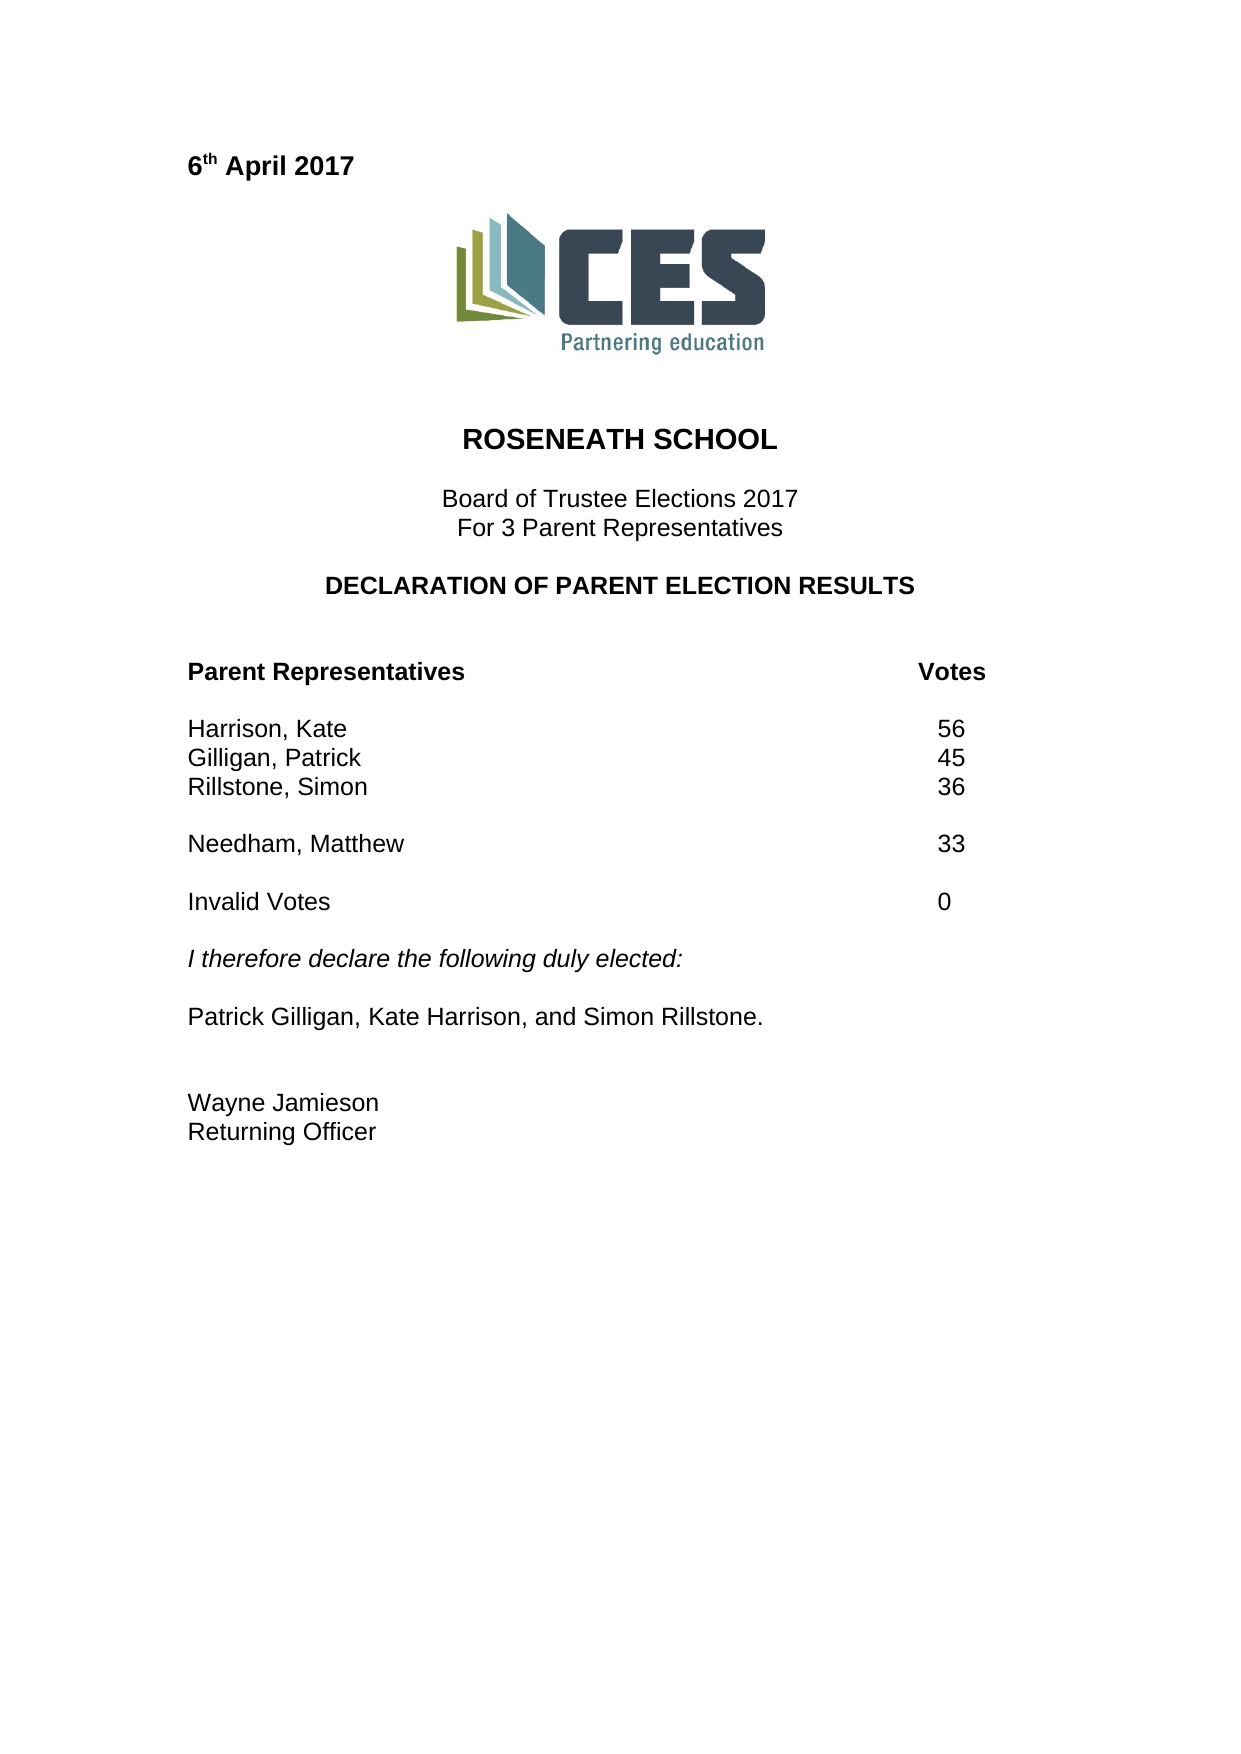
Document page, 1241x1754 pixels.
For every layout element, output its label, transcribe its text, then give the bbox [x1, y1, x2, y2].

subtitle Parent Representatives Votes [187, 657, 1053, 686]
text For 3 Parent Representatives [187, 513, 1053, 542]
text Patrick Gilligan, Kate Harrison, and Simon Rillstone. [187, 1002, 1053, 1031]
text Needham, Matthew 33 [187, 829, 1053, 887]
text Invalid Votes 0 [187, 887, 1053, 916]
text Gilligan, Patrick 45 Rillstone, Simon 36 [187, 743, 1053, 829]
text Harrison, Kate 56 [187, 714, 1053, 743]
subtitle DECLARATION OF PARENT ELECTION RESULTS [187, 571, 1053, 599]
text Wayne Jamieson [187, 1088, 1053, 1117]
picture [434, 181, 807, 389]
text I therefore declare the following duly elected: [187, 944, 1053, 973]
text ROSENEATH SCHOOL [187, 422, 1053, 456]
text 6th April 2017 [187, 150, 1053, 181]
text Returning Officer [187, 1117, 1053, 1146]
text Board of Trustee Elections 2017 [187, 484, 1053, 513]
